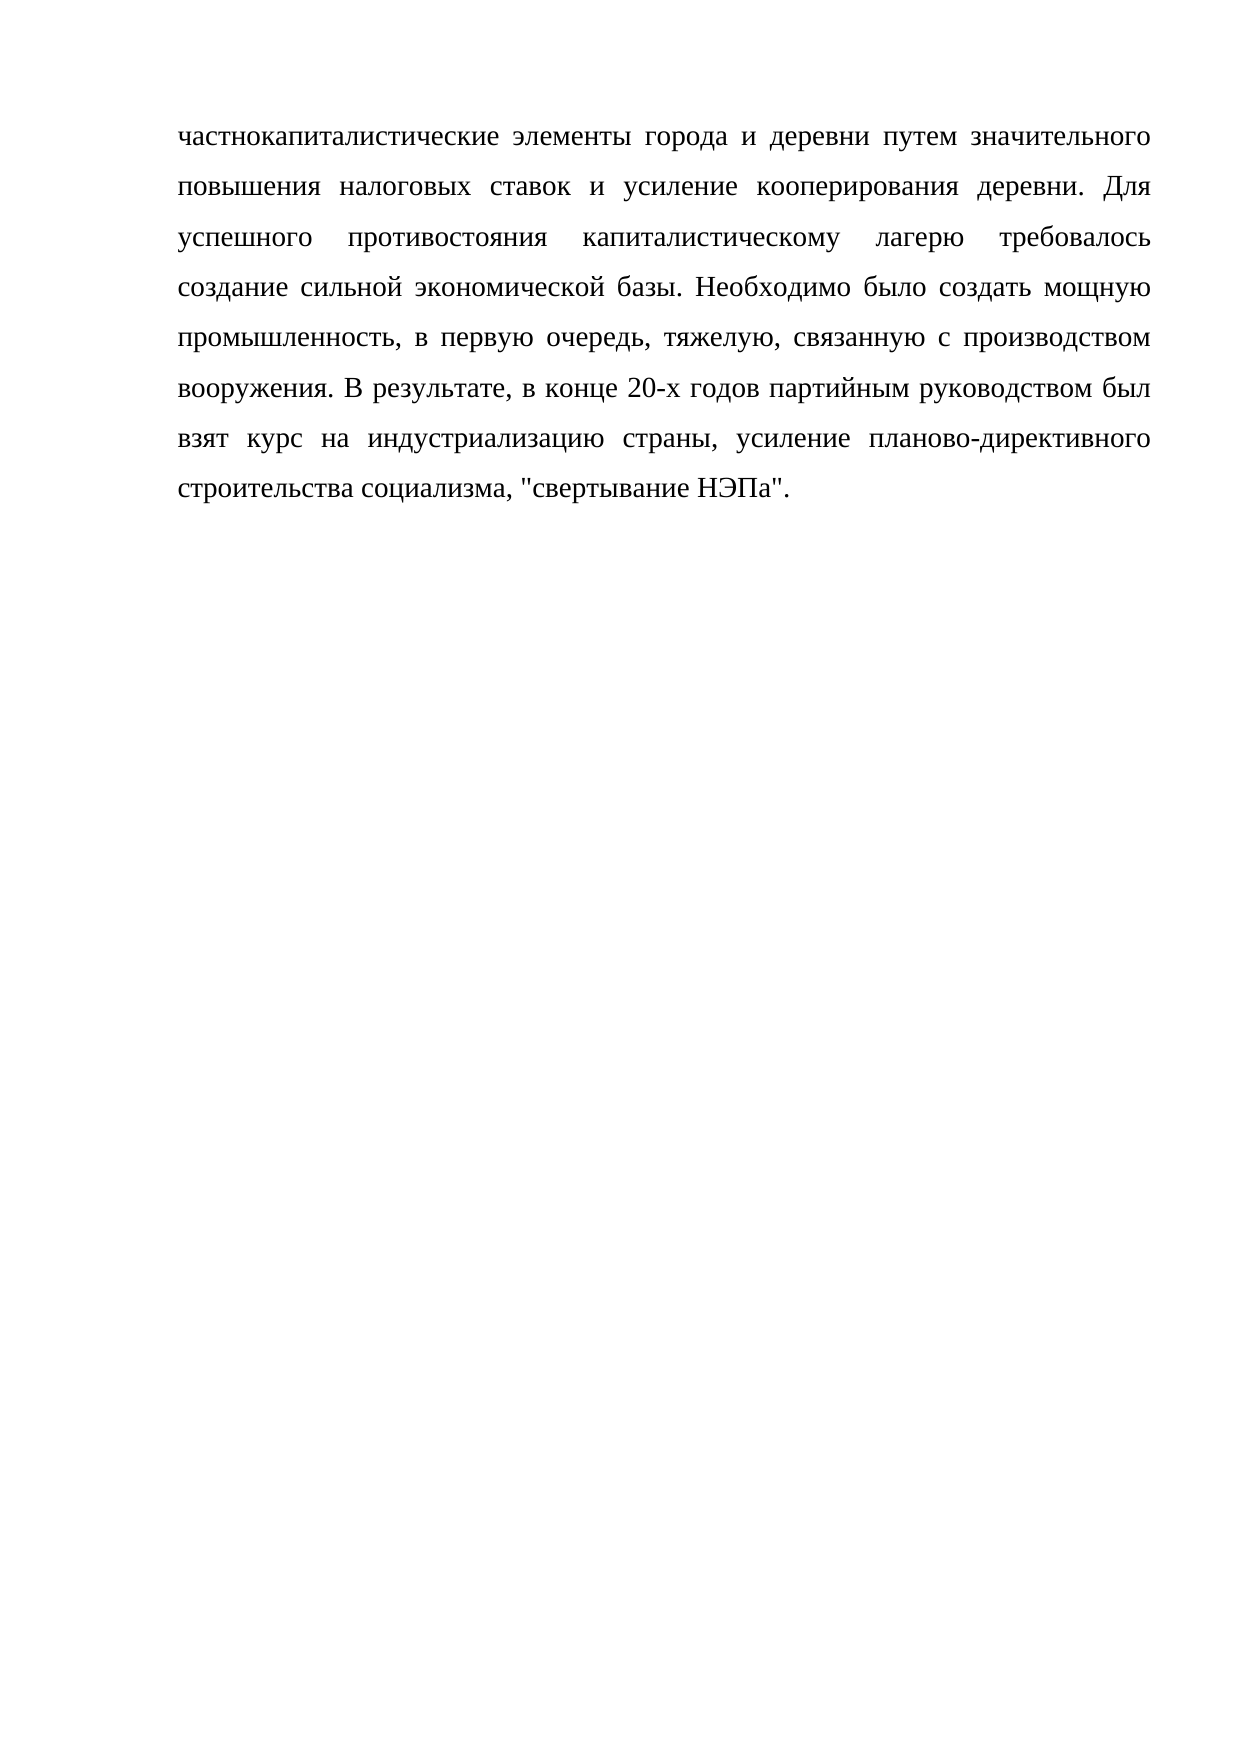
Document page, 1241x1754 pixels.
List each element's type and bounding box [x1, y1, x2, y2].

text [177, 118, 1152, 504]
